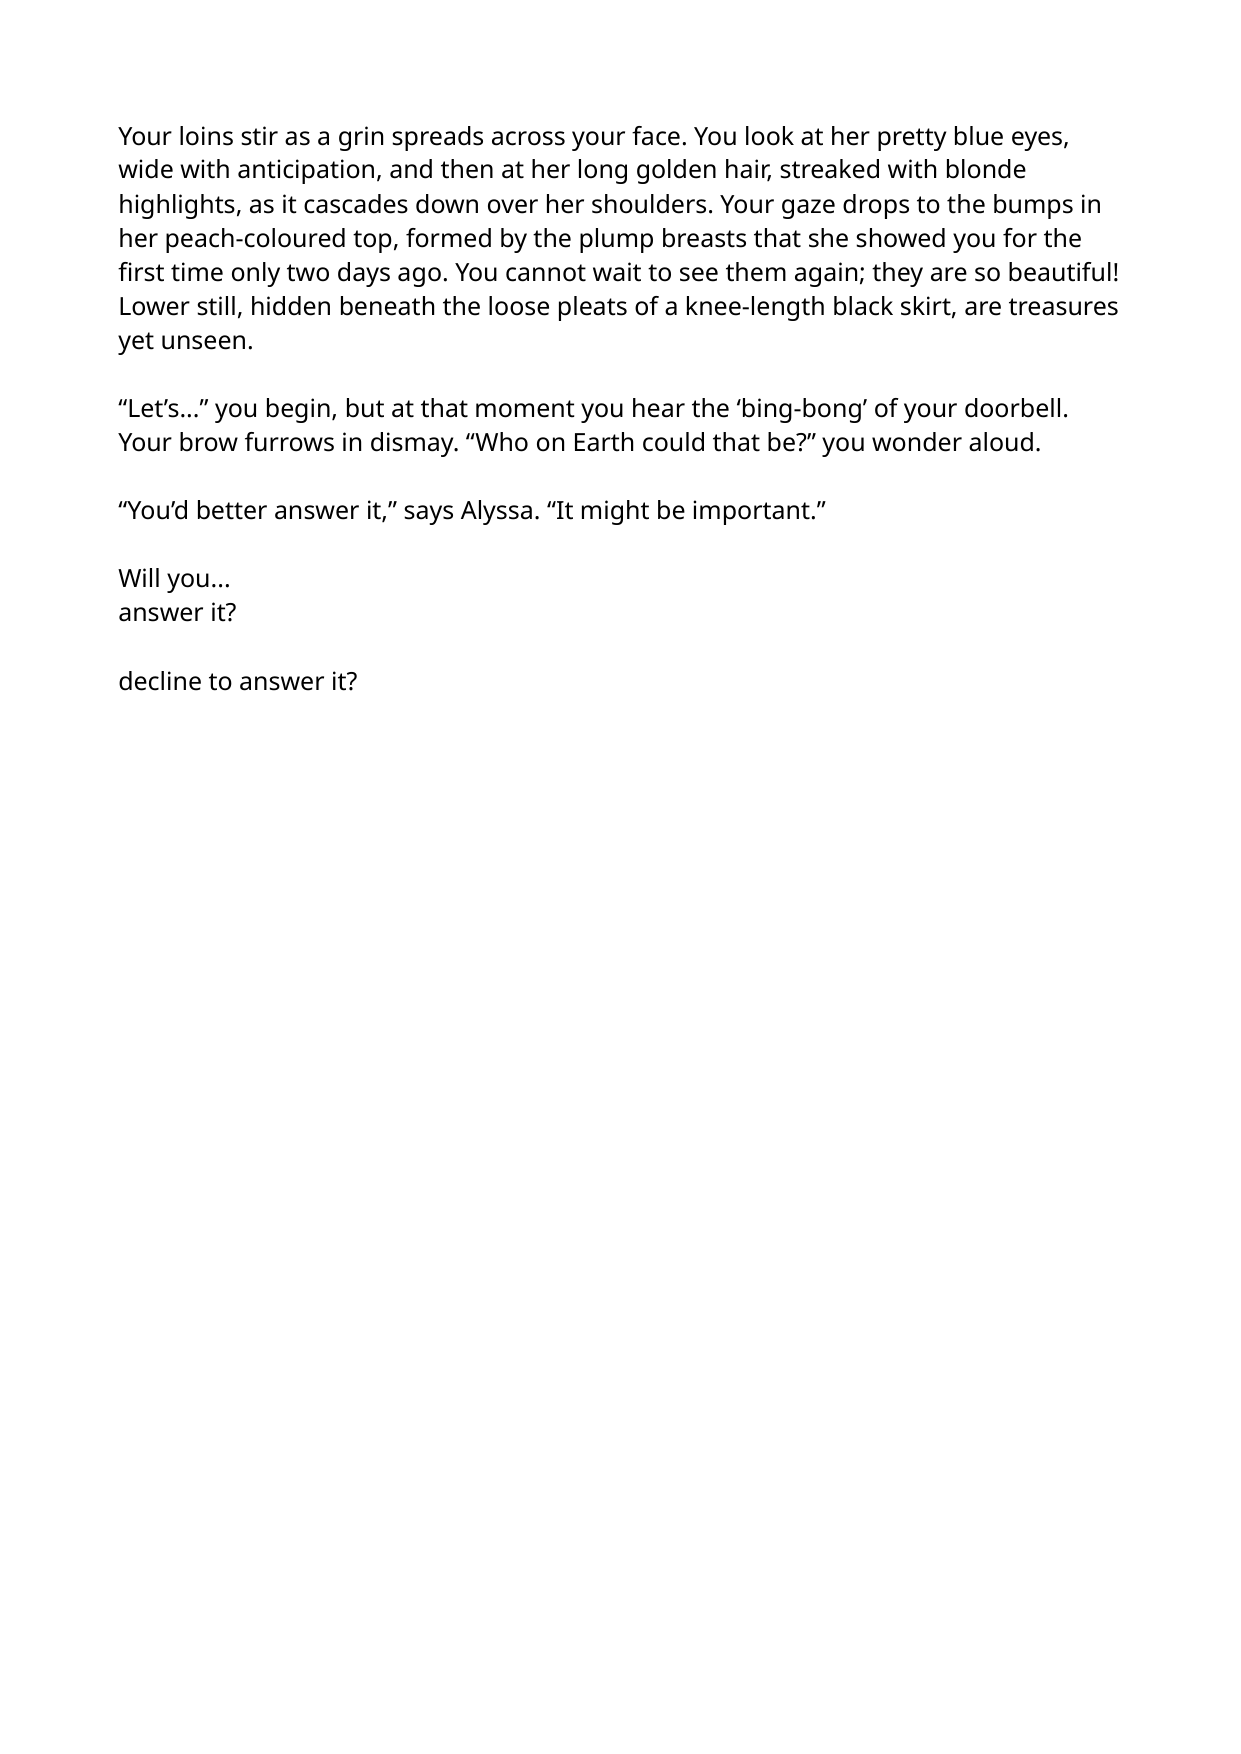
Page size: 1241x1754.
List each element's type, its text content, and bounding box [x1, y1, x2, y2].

text “Let’s...” you begin, but at that moment you hear the ‘bing-bong’ of your doorbell. Your brow furrows in dismay. “Who on Earth could that be?” you wonder aloud. [118, 391, 1122, 459]
text decline to answer it? [118, 663, 1122, 697]
text “You’d better answer it,” says Alyssa. “It might be important.” [118, 493, 1122, 527]
text Will you... [118, 561, 1122, 595]
text answer it? [118, 595, 1122, 629]
text Your loins stir as a grin spreads across your face. You look at her pretty blue eyes, wide with anticipation, and then at her long golden hair, streaked with blonde highlights, as it cascades down over her shoulders. Your gaze drops to the bumps in her peach-coloured top, formed by the plump breasts that she showed you for the first time only two days ago. You cannot wait to see them again; they are so beautiful! Lower still, hidden beneath the loose pleats of a knee-length black skirt, are treasures yet unseen. [118, 118, 1122, 357]
